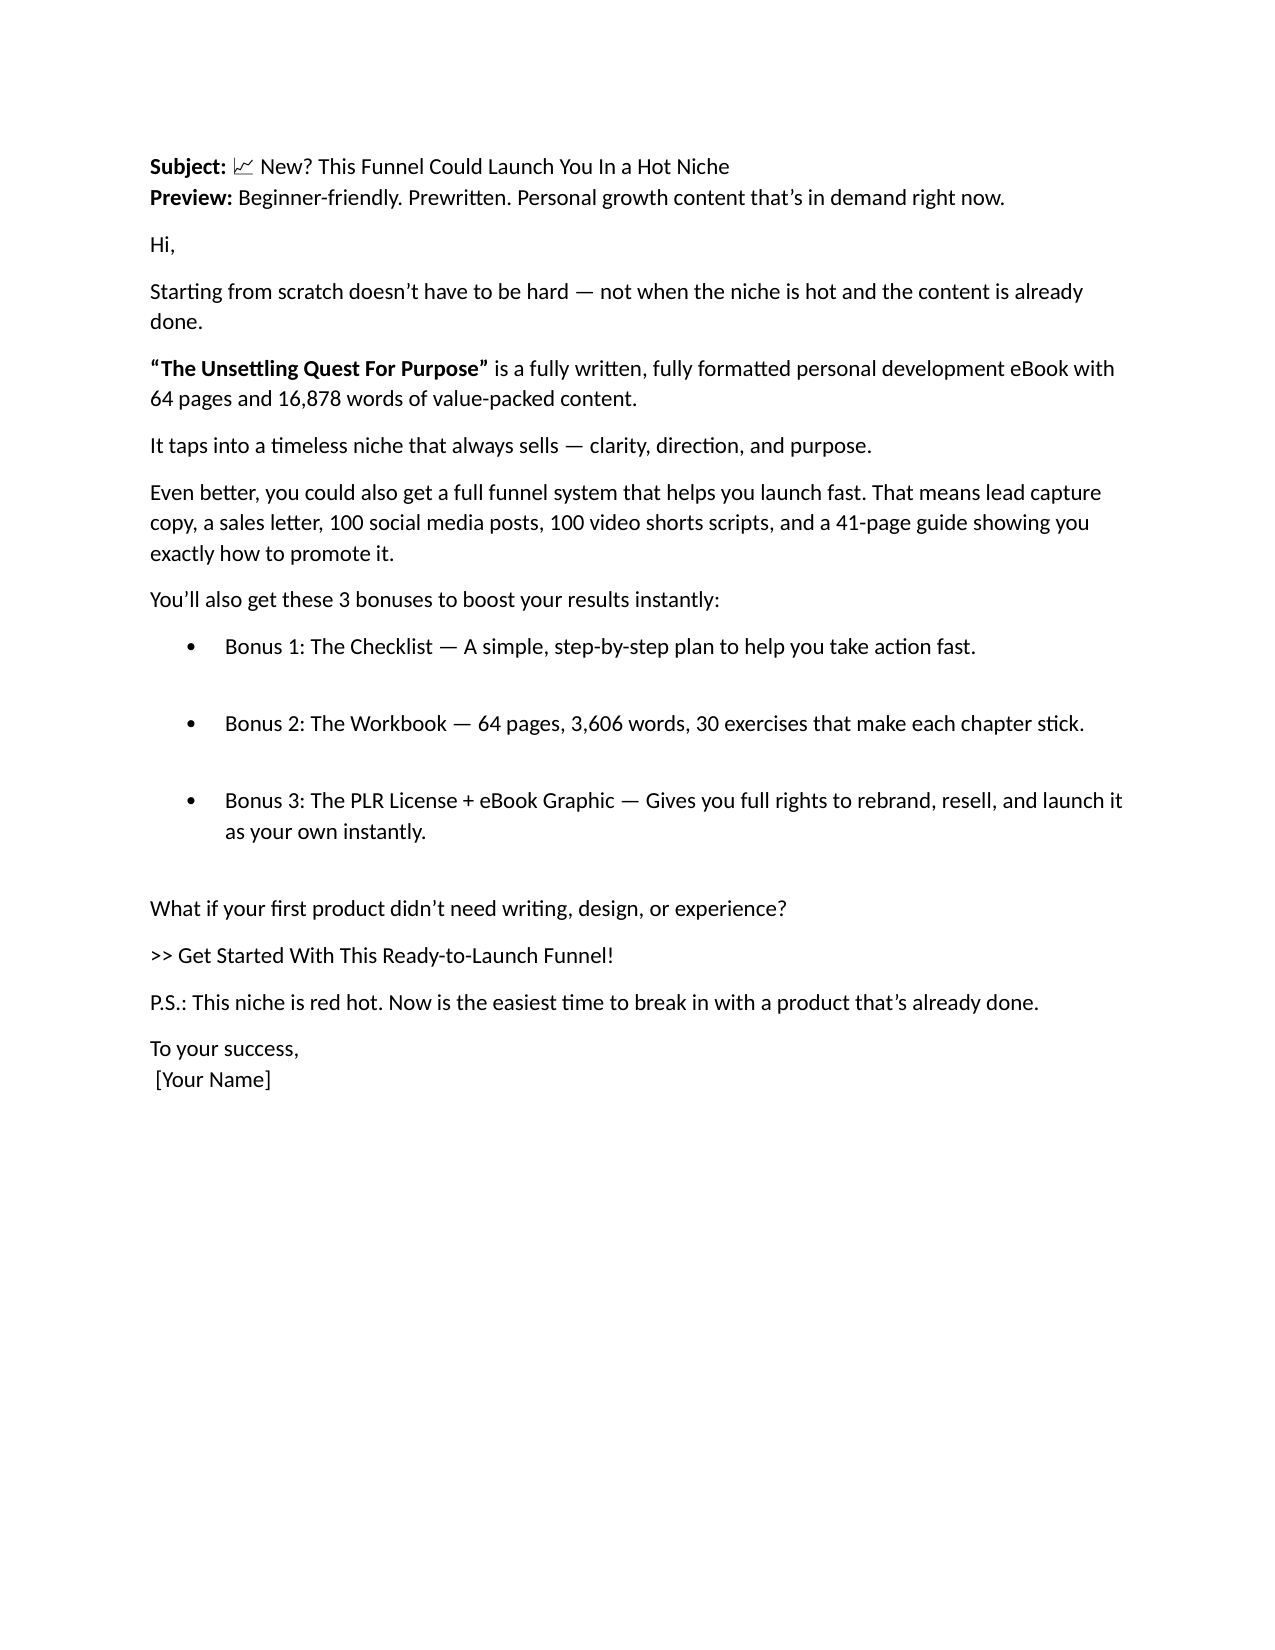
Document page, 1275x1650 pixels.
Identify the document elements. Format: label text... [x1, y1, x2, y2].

text Subject: 📈 New? This Funnel Could Launch You In a Hot Niche Preview: Beginner-friendly. Prewritten. Personal growth content that’s in demand right now. [150, 150, 1125, 211]
text What if your first product didn’t need writing, design, or experience? [150, 894, 1125, 922]
text >> Get Started With This Ready-to-Launch Funnel! [150, 941, 1125, 969]
list Bonus 3: The PLR License + eBook Graphic — Gives you full rights to rebrand, resell, and launch it as your own instantly. [187, 787, 1125, 875]
text Hi, [150, 230, 1125, 258]
text To your success, [Your Name] [150, 1034, 1125, 1093]
text Even better, you could also get a full funnel system that helps you launch fast. That means lead capture copy, a sales letter, 100 social media posts, 100 video shorts scripts, and a 41-page guide showing you exactly how to promote it. [150, 478, 1125, 567]
text Starting from scratch doesn’t have to be hard — not when the niche is hot and the content is already done. [150, 277, 1125, 335]
text It taps into a timeless niche that always sells — clarity, direction, and purpose. [150, 431, 1125, 459]
text “The Unsettling Quest For Purpose” is a fully written, fully formatted personal development eBook with 64 pages and 16,878 words of value-packed content. [150, 354, 1125, 412]
list Bonus 2: The Workbook — 64 pages, 3,606 words, 30 exercises that make each chapter stick. [187, 709, 1125, 768]
text P.S.: This niche is red hot. Now is the easiest time to break in with a product that’s already done. [150, 988, 1125, 1016]
text You’ll also get these 3 bonuses to boost your results instantly: [150, 586, 1125, 613]
list Bonus 1: The Checklist — A simple, step-by-step plan to help you take action fast. [187, 632, 1125, 691]
